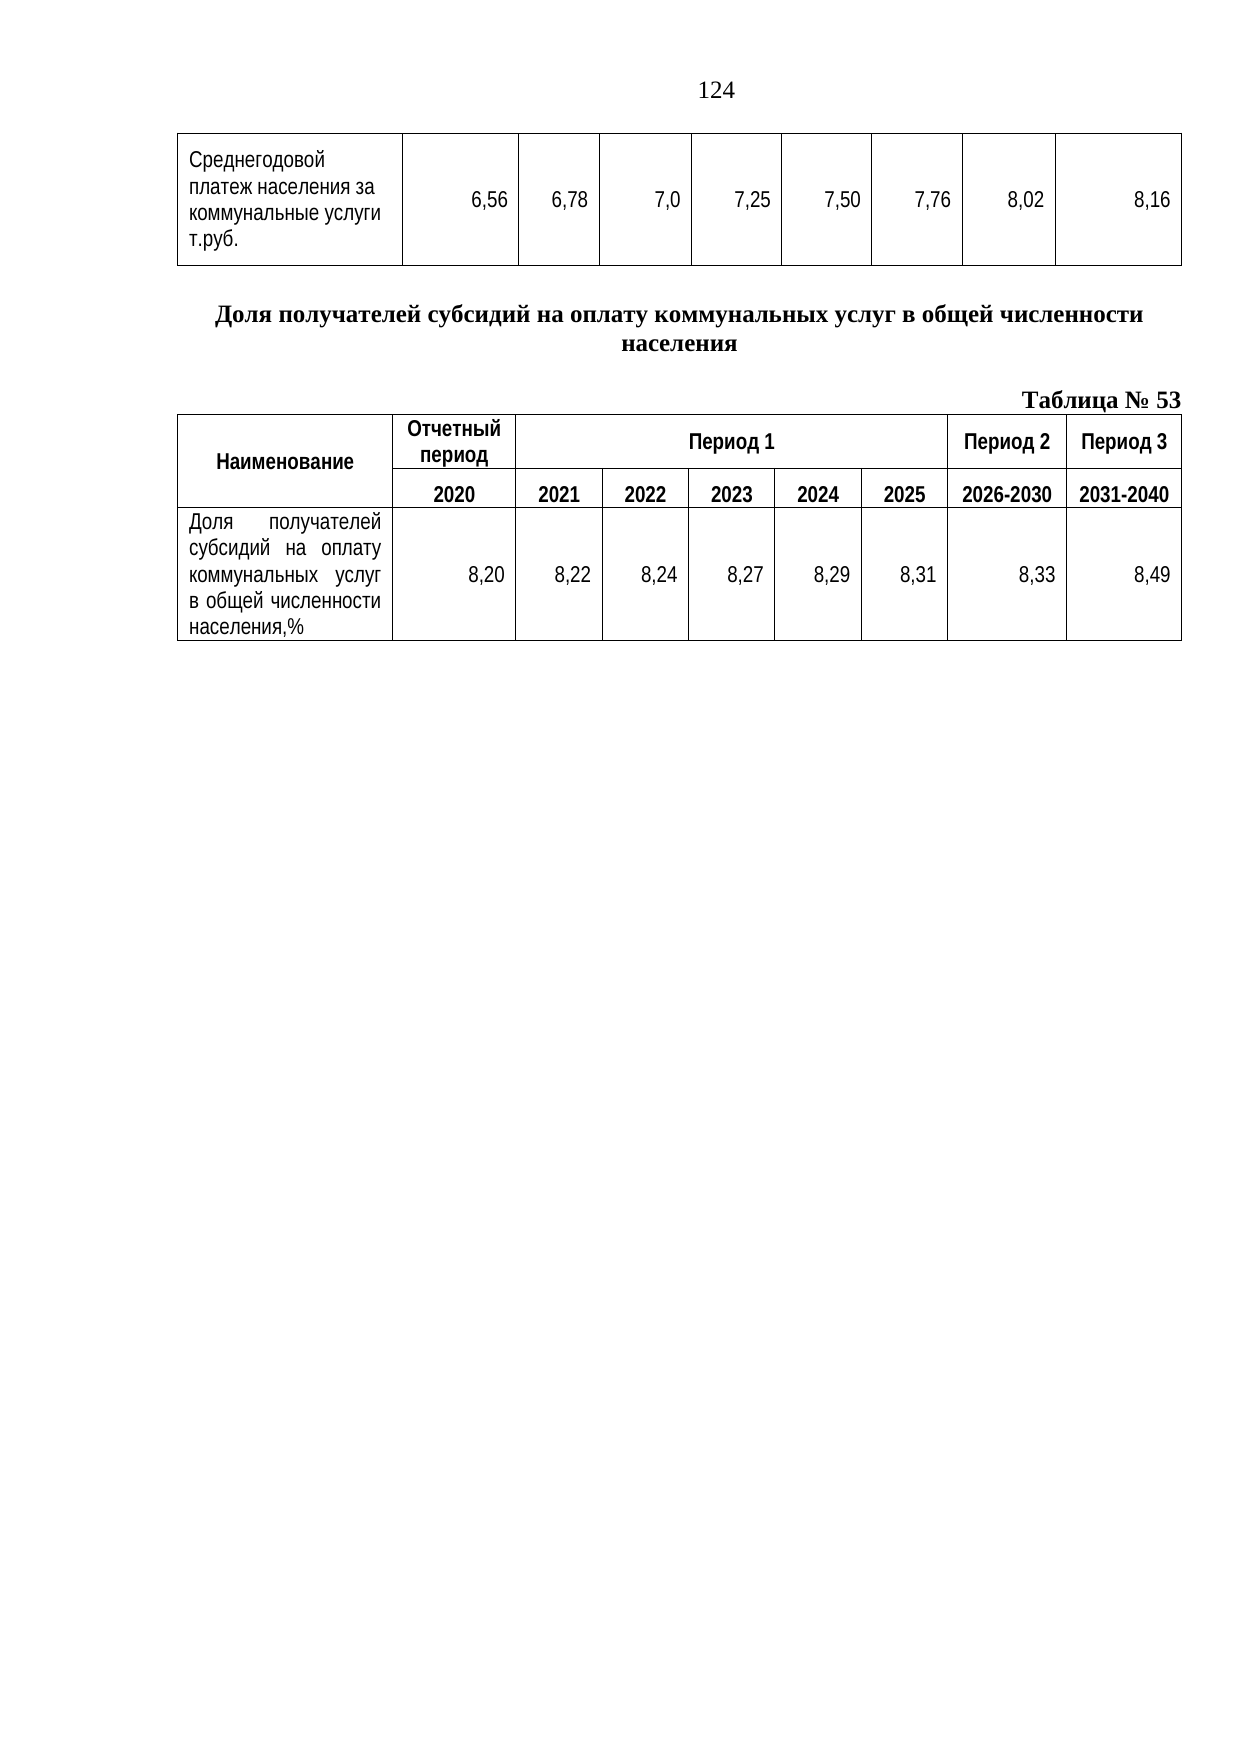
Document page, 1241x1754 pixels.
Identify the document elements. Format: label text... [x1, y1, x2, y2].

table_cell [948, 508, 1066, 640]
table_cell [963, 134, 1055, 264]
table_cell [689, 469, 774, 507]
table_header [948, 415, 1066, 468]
text Доля получателей субсидий на оплату коммунальных услуг в общей численности населения [177, 299, 1181, 357]
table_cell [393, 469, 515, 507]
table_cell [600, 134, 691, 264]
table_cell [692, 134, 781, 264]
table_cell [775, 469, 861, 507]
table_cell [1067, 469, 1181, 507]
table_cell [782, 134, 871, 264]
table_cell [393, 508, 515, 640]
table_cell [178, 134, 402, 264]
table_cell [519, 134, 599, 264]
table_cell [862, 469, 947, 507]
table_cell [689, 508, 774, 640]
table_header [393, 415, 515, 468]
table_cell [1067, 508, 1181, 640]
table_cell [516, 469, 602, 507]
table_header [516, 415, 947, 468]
text Таблица № 53 [177, 385, 1181, 414]
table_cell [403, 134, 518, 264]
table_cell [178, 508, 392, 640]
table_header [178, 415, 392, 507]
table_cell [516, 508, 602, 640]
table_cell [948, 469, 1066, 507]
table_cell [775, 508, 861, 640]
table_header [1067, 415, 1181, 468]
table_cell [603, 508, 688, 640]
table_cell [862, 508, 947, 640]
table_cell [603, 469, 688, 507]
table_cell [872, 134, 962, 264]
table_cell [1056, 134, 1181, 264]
